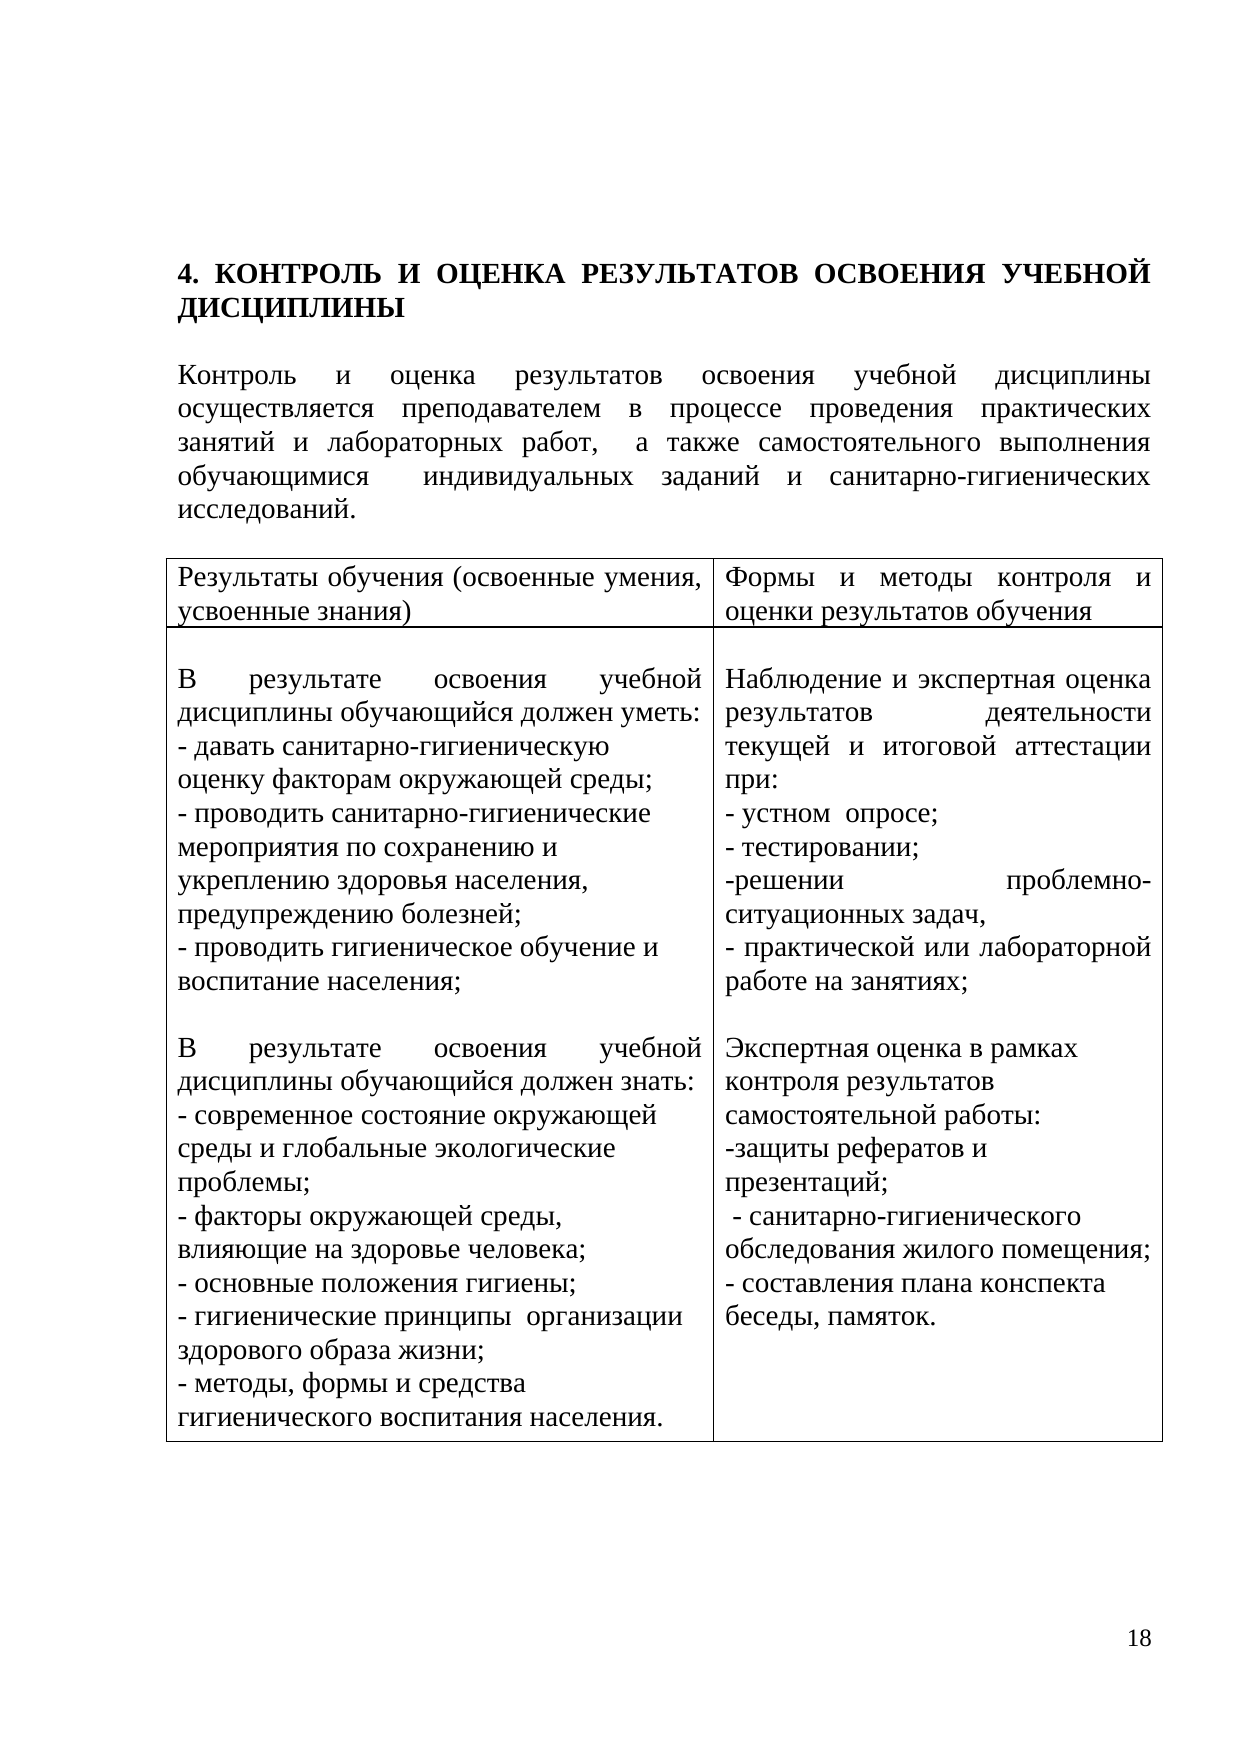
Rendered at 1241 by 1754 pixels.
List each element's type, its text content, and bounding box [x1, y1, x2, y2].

text Контроль и оценка результатов освоения учебной дисциплины осуществляется преподавателем в процессе проведения практических занятий и лабораторных работ, а также самостоятельного выполнения обучающимися индивидуальных заданий и санитарно-гигиенических исследований. [177, 357, 1152, 525]
table_cell Наблюдение и экспертная оценка результатов деятельности текущей и итоговой аттестации при: - устном опросе; - тестировании; -решении проблемно-ситуационных задач, - практической или лабораторной работе на занятиях; Экспертная оценка в рамках контроля результатов самостоятельной работы: -защиты рефератов и презентаций; - санитарно-гигиенического обследования жилого помещения; - составления плана конспекта беседы, памяток. [714, 628, 1162, 1441]
table_cell В результате освоения учебной дисциплины обучающийся должен уметь: - давать санитарно-гигиеническую оценку факторам окружающей среды; - проводить санитарно-гигиенические мероприятия по сохранению и укреплению здоровья населения, предупреждению болезней; - проводить гигиеническое обучение и воспитание населения; В результате освоения учебной дисциплины обучающийся должен знать: - современное состояние окружающей среды и глобальные экологические проблемы; - факторы окружающей среды, влияющие на здоровье человека; - основные положения гигиены; - гигиенические принципы организации здорового образа жизни; - методы, формы и средства гигиенического воспитания населения. [167, 628, 713, 1441]
text 4. КОНТРОЛЬ И ОЦЕНКА РЕЗУЛЬТАТОВ ОСВОЕНИЯ УЧЕБНОЙ ДИСЦИПЛИНЫ [177, 256, 1152, 323]
table_header Формы и методы контроля и оценки результатов обучения [714, 559, 1162, 626]
table_header Результаты обучения (освоенные умения, усвоенные знания) [167, 559, 713, 626]
